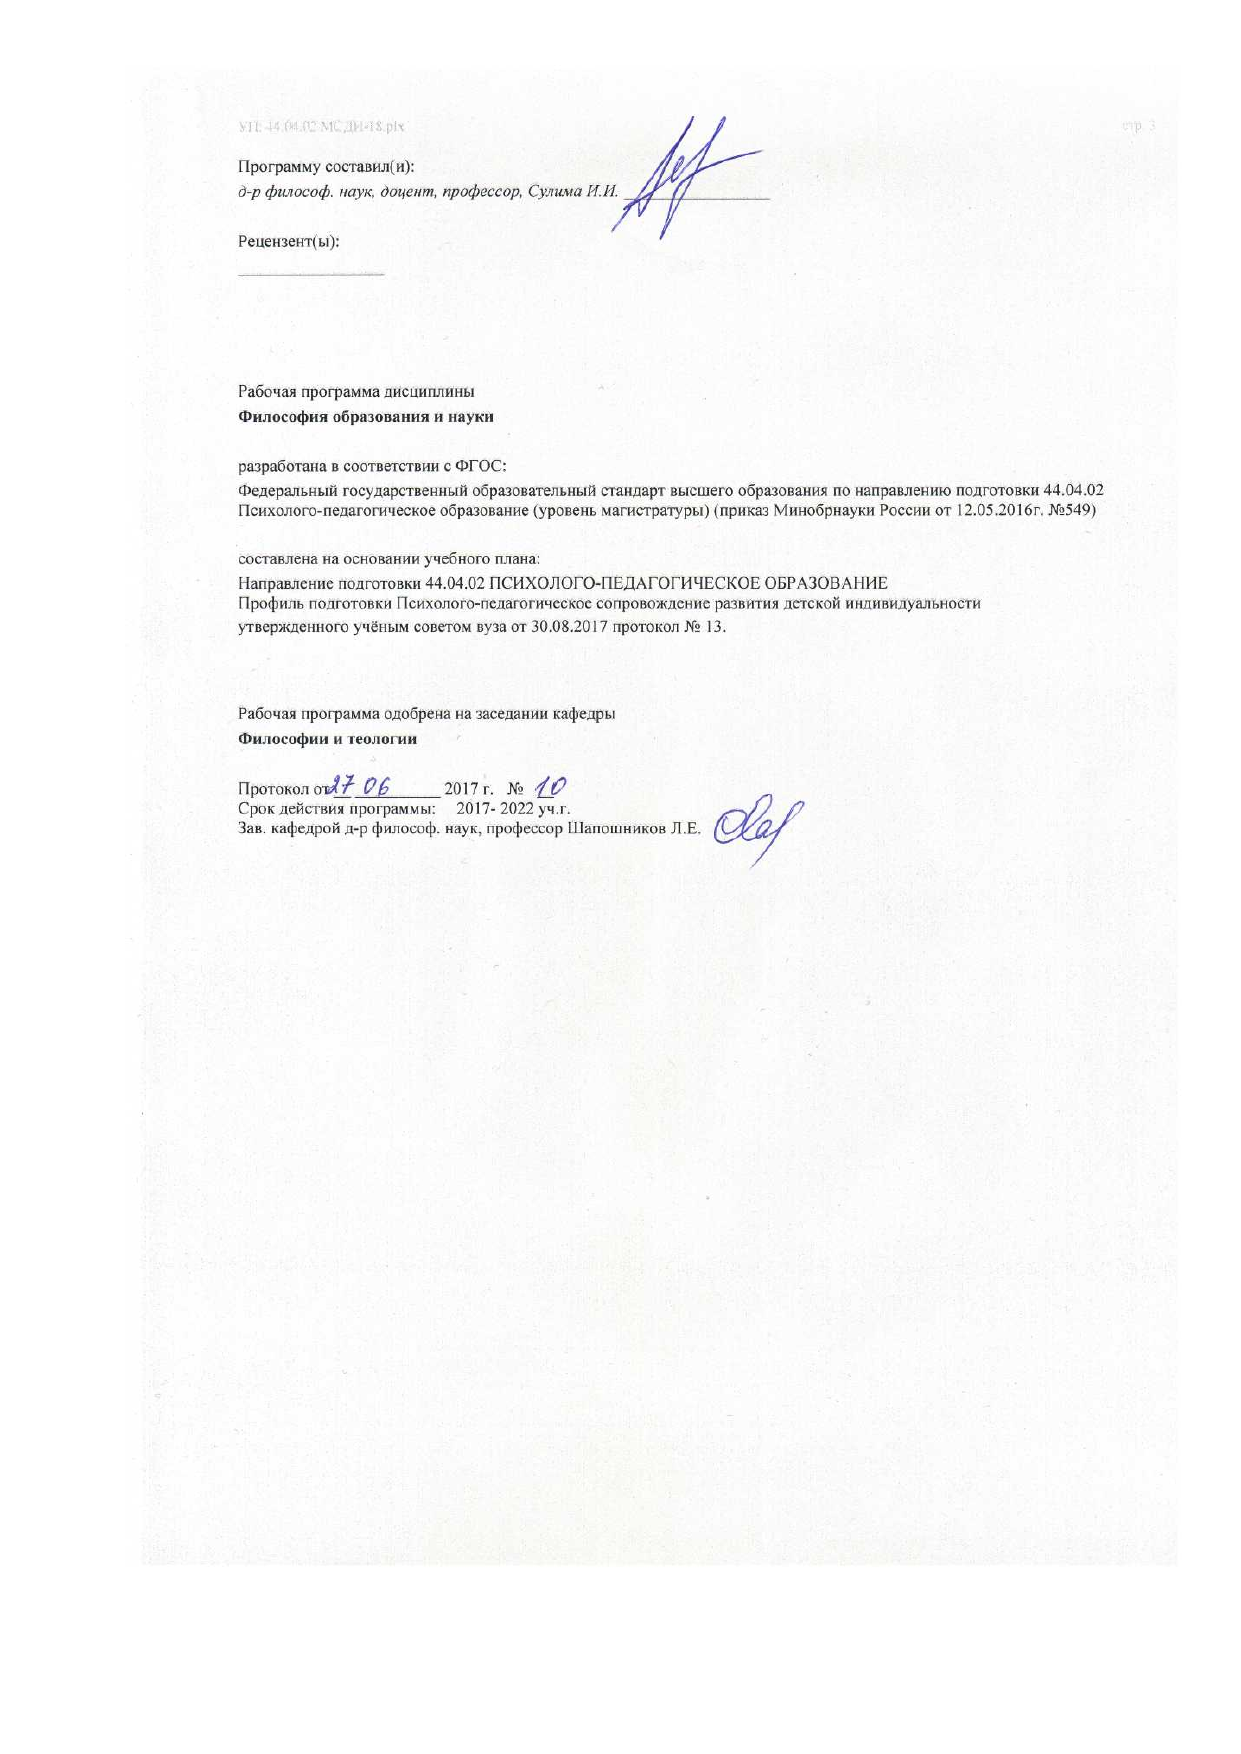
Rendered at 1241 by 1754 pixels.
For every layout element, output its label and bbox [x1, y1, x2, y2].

picture [118, 59, 1182, 1575]
